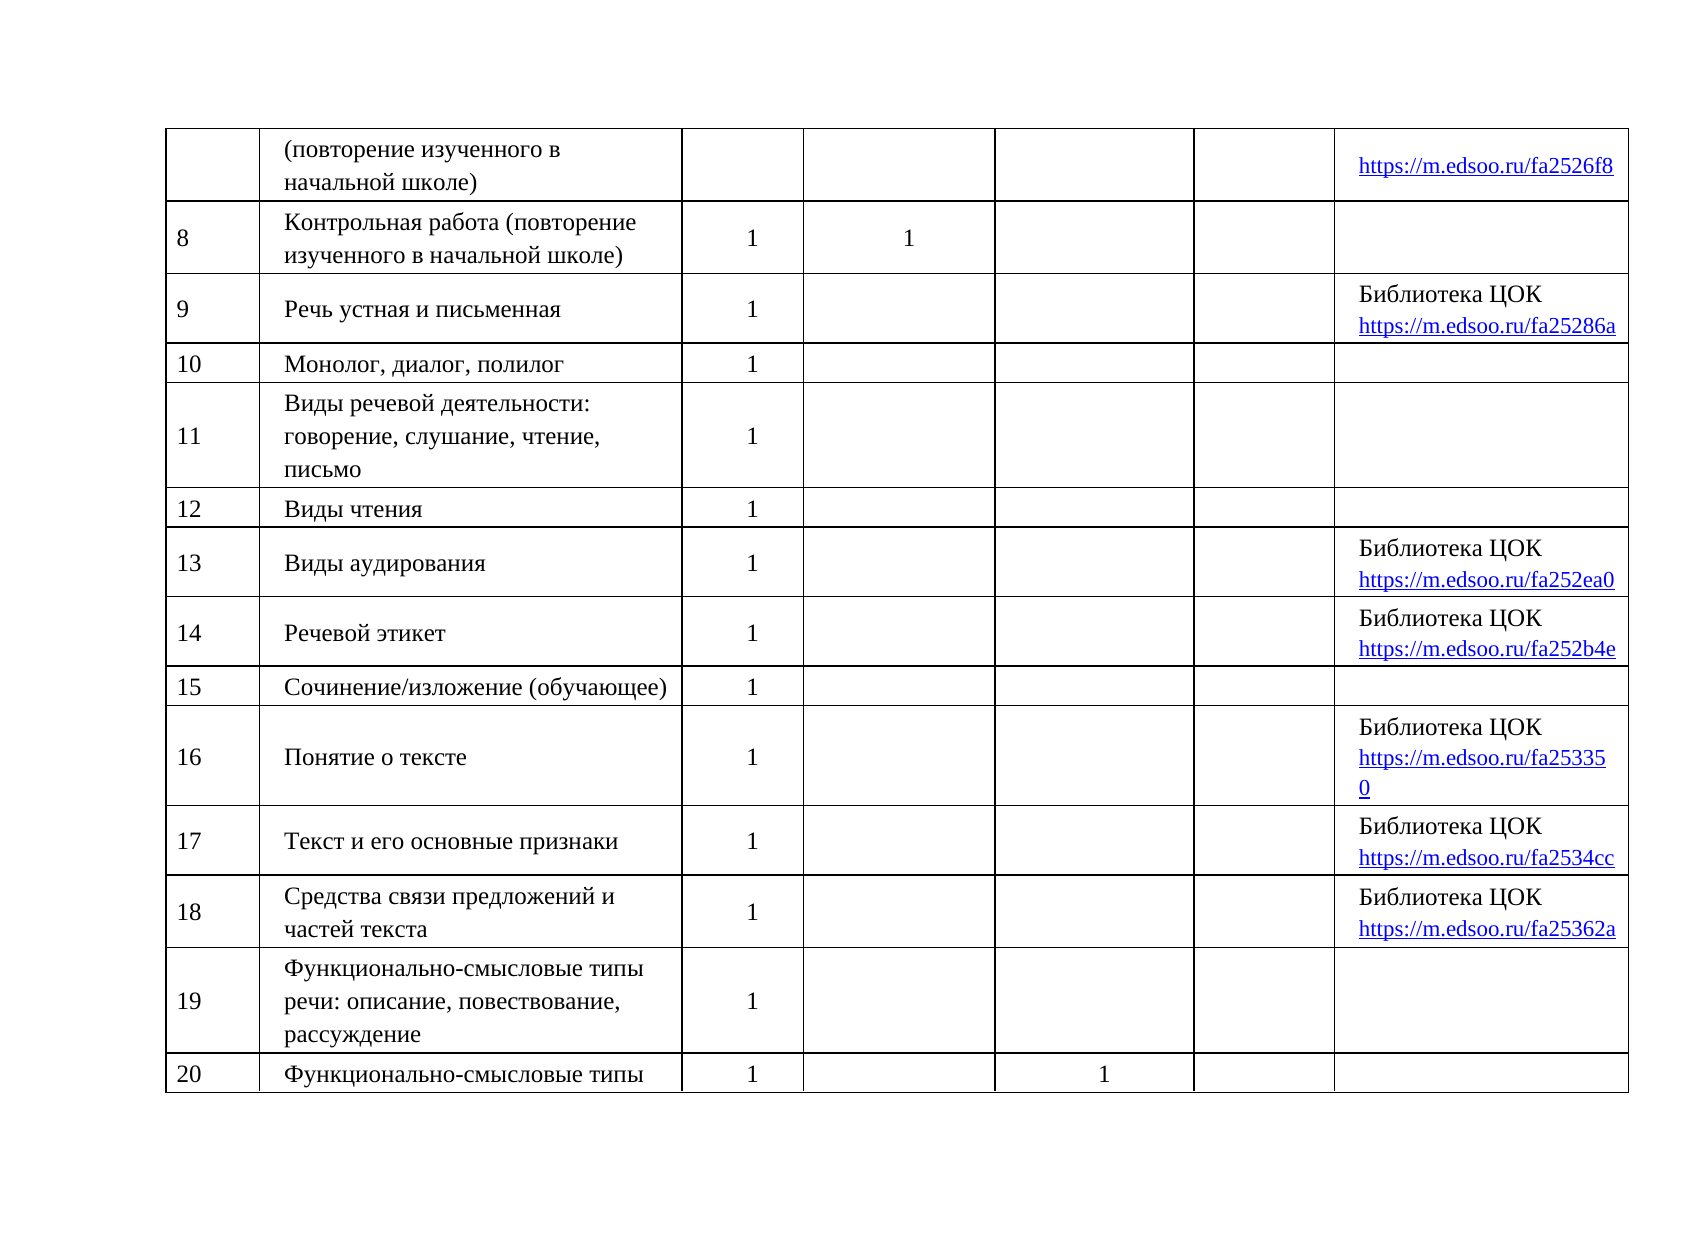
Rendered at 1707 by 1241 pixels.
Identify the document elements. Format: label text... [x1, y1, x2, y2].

table_cell Библиотека ЦОК https://m.edsoo.ru/fa252b4e [1335, 597, 1628, 665]
table_cell [996, 597, 1193, 665]
table_cell [1195, 528, 1334, 596]
table_cell [996, 274, 1193, 342]
table_cell 17 [167, 806, 259, 874]
table_cell 12 [167, 488, 259, 526]
table_cell [1195, 202, 1334, 272]
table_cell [260, 1054, 681, 1091]
table_cell [996, 876, 1193, 947]
table_cell Речь устная и письменная [260, 274, 681, 342]
table_cell 1 [683, 876, 803, 947]
table_cell 9 [167, 274, 259, 342]
table_cell Функционально-смысловые типы речи: описание, повествование, рассуждение [260, 948, 681, 1052]
table_cell 1 [683, 274, 803, 342]
table_cell [996, 488, 1193, 526]
table_cell [1335, 488, 1628, 526]
table_cell [1195, 706, 1334, 804]
table_cell [996, 806, 1193, 874]
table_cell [260, 129, 681, 200]
table_cell 20 [167, 1054, 259, 1091]
table_cell 1 [683, 129, 803, 200]
table_cell [1195, 488, 1334, 526]
table_cell [996, 667, 1193, 705]
table_cell [804, 1054, 994, 1091]
table_cell [804, 597, 994, 665]
table_cell 1 [683, 1054, 803, 1091]
table_cell [996, 202, 1193, 272]
table_cell [996, 706, 1193, 804]
table_cell [804, 706, 994, 804]
table_cell Виды речевой деятельности: говорение, слушание, чтение, письмо [260, 383, 681, 487]
table_cell [1195, 948, 1334, 1052]
table_cell [1335, 948, 1628, 1052]
table_cell 10 [167, 344, 259, 381]
table_cell [996, 528, 1193, 596]
table_cell 8 [167, 202, 259, 272]
table_cell Библиотека ЦОК https://m.edsoo.ru/fa253350 [1335, 706, 1628, 804]
table_cell Текст и его основные признаки [260, 806, 681, 874]
table_cell [996, 948, 1193, 1052]
table_cell 1 [996, 1054, 1193, 1091]
table_cell [996, 383, 1193, 487]
table_cell Средства связи предложений и частей текста [260, 876, 681, 947]
table_cell 19 [167, 948, 259, 1052]
table_cell [996, 344, 1193, 381]
table_cell 1 [683, 706, 803, 804]
table_cell [1335, 383, 1628, 487]
table_cell [804, 667, 994, 705]
table_cell 7 [167, 129, 259, 200]
table_cell 1 [683, 528, 803, 596]
table_cell Контрольная работа (повторение изученного в начальной школе) [260, 202, 681, 272]
table_cell [1335, 344, 1628, 381]
table_cell [1195, 597, 1334, 665]
table_cell Библиотека ЦОК https://m.edsoo.ru/fa252ea0 [1335, 528, 1628, 596]
table_cell 13 [167, 528, 259, 596]
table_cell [1335, 129, 1628, 200]
table_cell [1195, 667, 1334, 705]
table_cell Сочинение/изложение (обучающее) [260, 667, 681, 705]
table_cell Библиотека ЦОК https://m.edsoo.ru/fa25286a [1335, 274, 1628, 342]
table_cell [1335, 202, 1628, 272]
table_cell 11 [167, 383, 259, 487]
table_cell [804, 876, 994, 947]
table_cell [1195, 129, 1334, 200]
table_cell 1 [683, 948, 803, 1052]
table_cell Виды аудирования [260, 528, 681, 596]
table_cell 1 [683, 202, 803, 272]
table_cell 1 [683, 383, 803, 487]
table_cell Библиотека ЦОК https://m.edsoo.ru/fa2534cc [1335, 806, 1628, 874]
table_cell [1195, 876, 1334, 947]
table_cell [1195, 1054, 1334, 1091]
table_cell [804, 344, 994, 381]
table_cell [1195, 344, 1334, 381]
table_cell 16 [167, 706, 259, 804]
table_cell [996, 129, 1193, 200]
table_cell 14 [167, 597, 259, 665]
table_cell 1 [683, 806, 803, 874]
table_cell [1195, 383, 1334, 487]
table_cell [804, 528, 994, 596]
table_cell [1195, 274, 1334, 342]
table_cell [804, 129, 994, 200]
table_cell [804, 488, 994, 526]
table_cell [804, 274, 994, 342]
table_cell 18 [167, 876, 259, 947]
table_cell 1 [683, 667, 803, 705]
table_cell 1 [683, 597, 803, 665]
table_cell 1 [683, 344, 803, 381]
table_cell Виды чтения [260, 488, 681, 526]
table_cell Понятие о тексте [260, 706, 681, 804]
table_cell [804, 806, 994, 874]
table_cell [804, 948, 994, 1052]
table_cell [1335, 1054, 1628, 1091]
table_cell [1335, 667, 1628, 705]
table_cell 1 [683, 488, 803, 526]
table_cell 15 [167, 667, 259, 705]
table_cell [1195, 806, 1334, 874]
table_cell Библиотека ЦОК https://m.edsoo.ru/fa25362a [1335, 876, 1628, 947]
table_cell Монолог, диалог, полилог [260, 344, 681, 381]
table_cell [804, 383, 994, 487]
table_cell 1 [804, 202, 994, 272]
table_cell Речевой этикет [260, 597, 681, 665]
